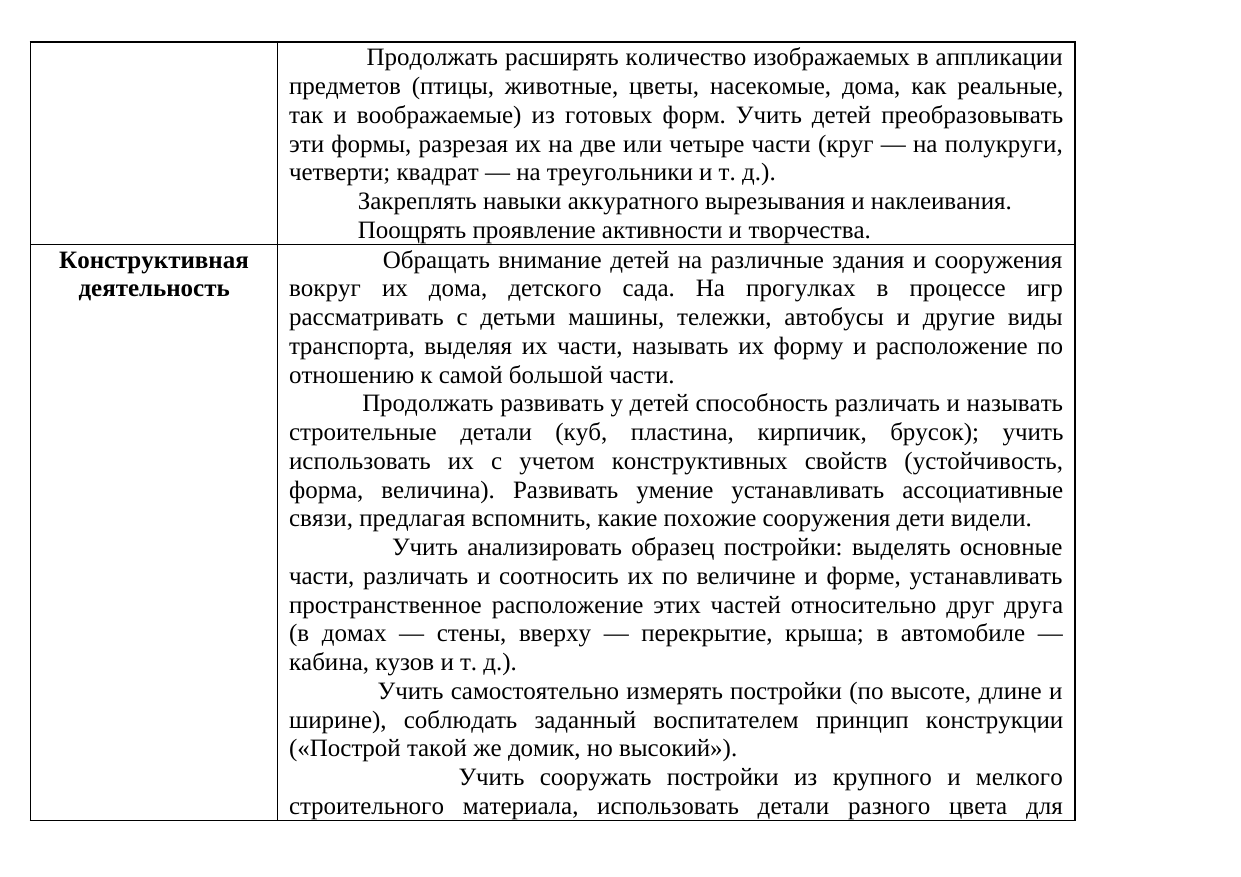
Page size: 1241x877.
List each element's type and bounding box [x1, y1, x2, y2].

table_cell [31, 43, 277, 244]
table_cell [31, 245, 277, 820]
table_cell [278, 43, 1074, 244]
table_cell [278, 245, 1074, 820]
